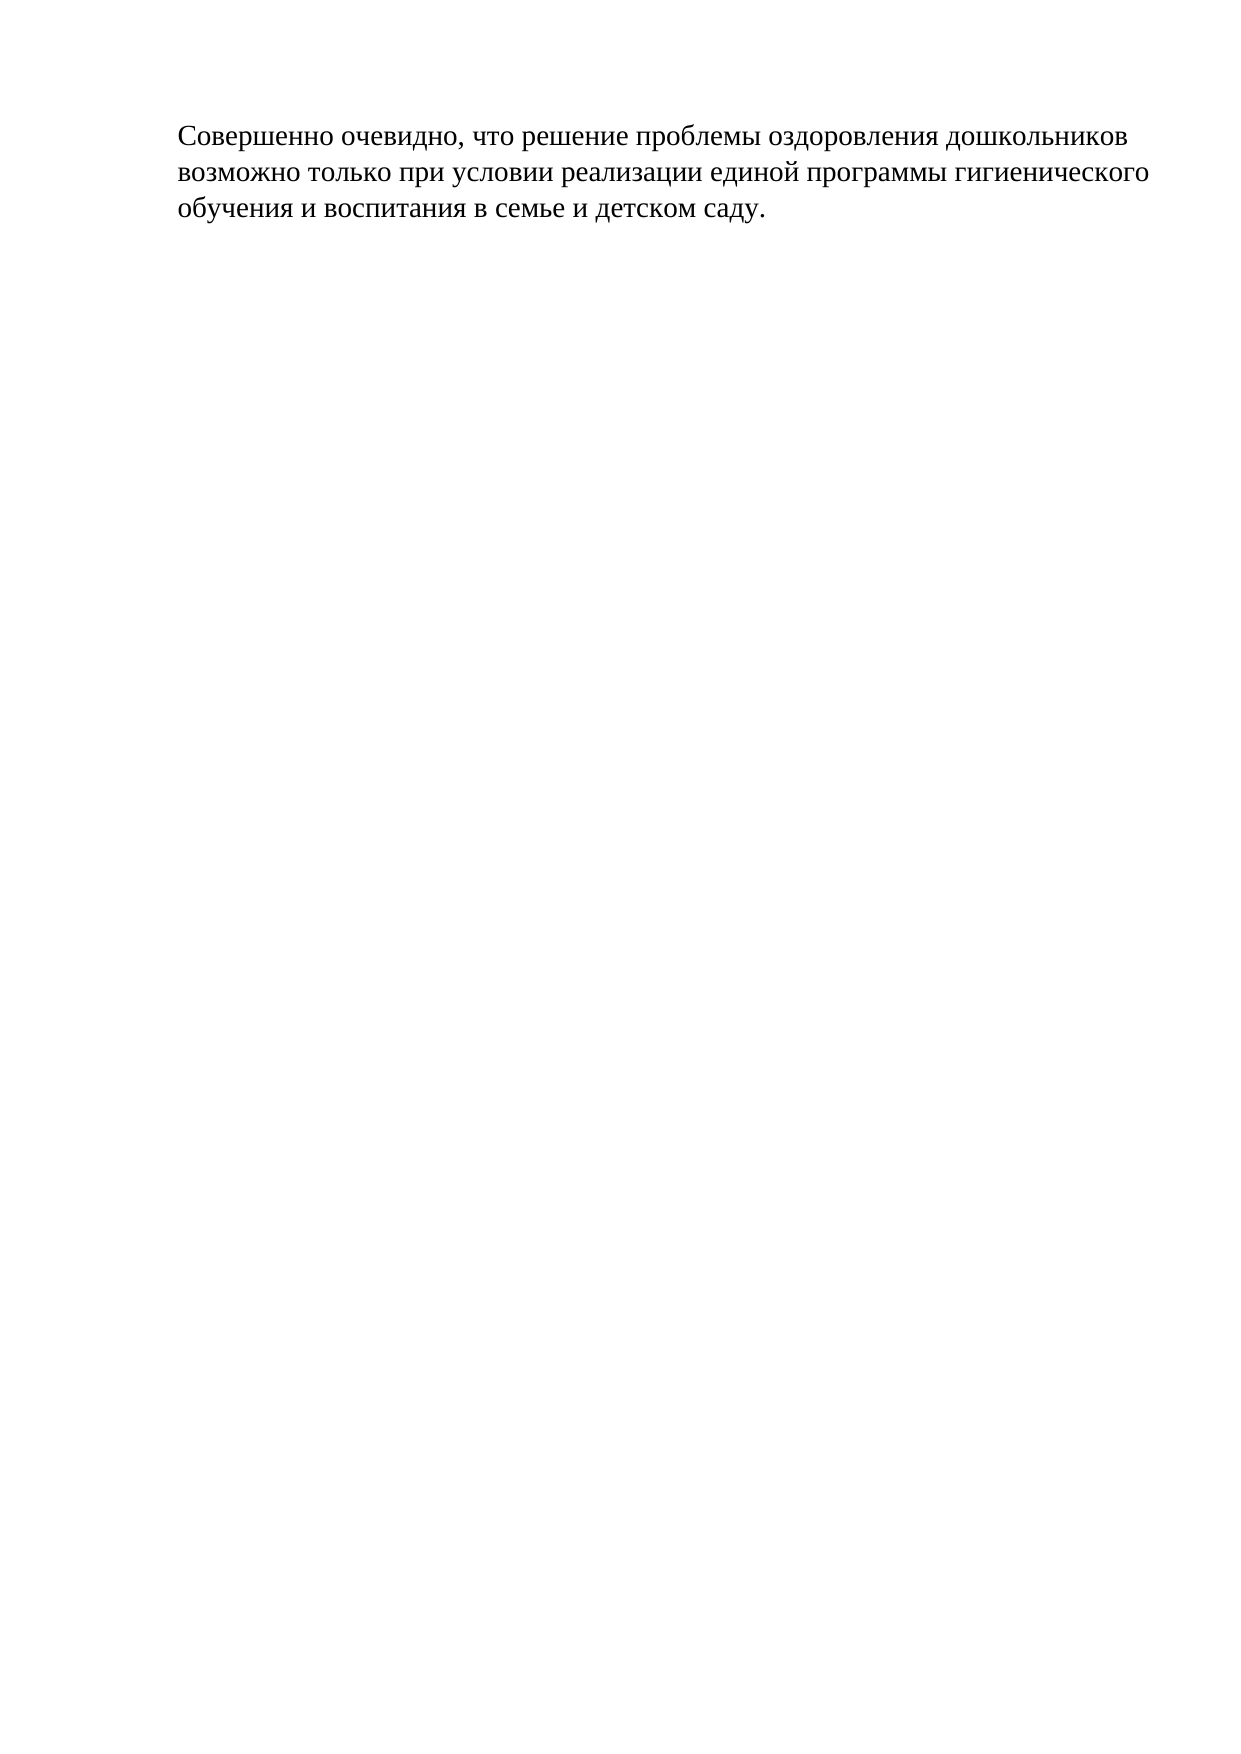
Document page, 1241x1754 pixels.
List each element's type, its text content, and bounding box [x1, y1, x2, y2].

text Совершенно очевидно, что решение проблемы оздоровления дошкольников возможно только при условии реализации единой программы гигиенического обучения и воспитания в семье и детском саду. [177, 118, 1152, 224]
